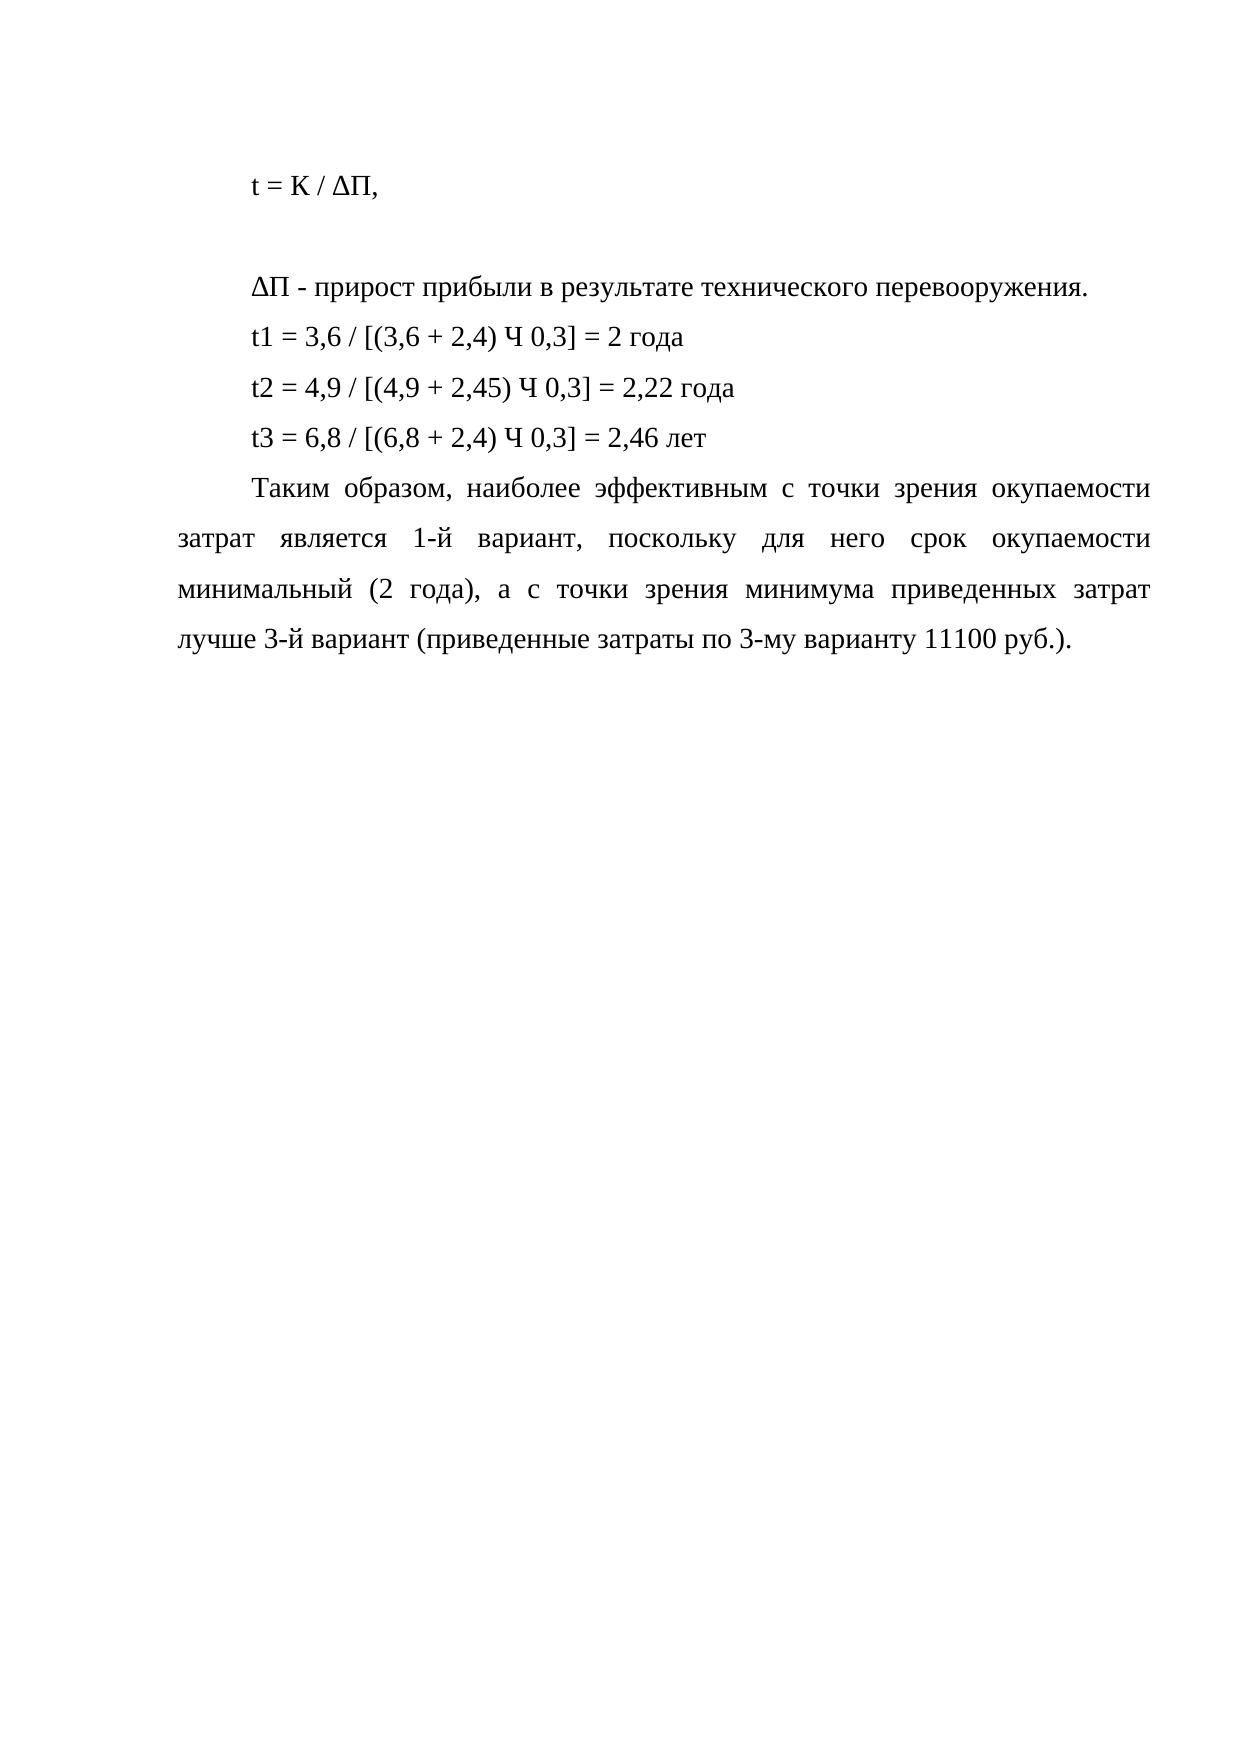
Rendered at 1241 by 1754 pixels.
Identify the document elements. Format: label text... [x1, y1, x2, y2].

text Таким образом, наиболее эффективным с точки зрения окупаемости затрат является 1-й вариант, поскольку для него срок окупаемости минимальный (2 года), а с точки зрения минимума приведенных затрат лучше 3-й вариант (приведенные затраты по 3-му варианту 11100 руб.). [177, 470, 1152, 655]
text t2 = 4,9 / [(4,9 + 2,45) Ч 0,3] = 2,22 года [177, 370, 1152, 403]
text ∆П - прирост прибыли в результате технического перевооружения. [177, 269, 1152, 303]
text t3 = 6,8 / [(6,8 + 2,4) Ч 0,3] = 2,46 лет [177, 420, 1152, 453]
text t = К / ∆П, [177, 168, 1152, 202]
text t1 = 3,6 / [(3,6 + 2,4) Ч 0,3] = 2 года [177, 319, 1152, 353]
